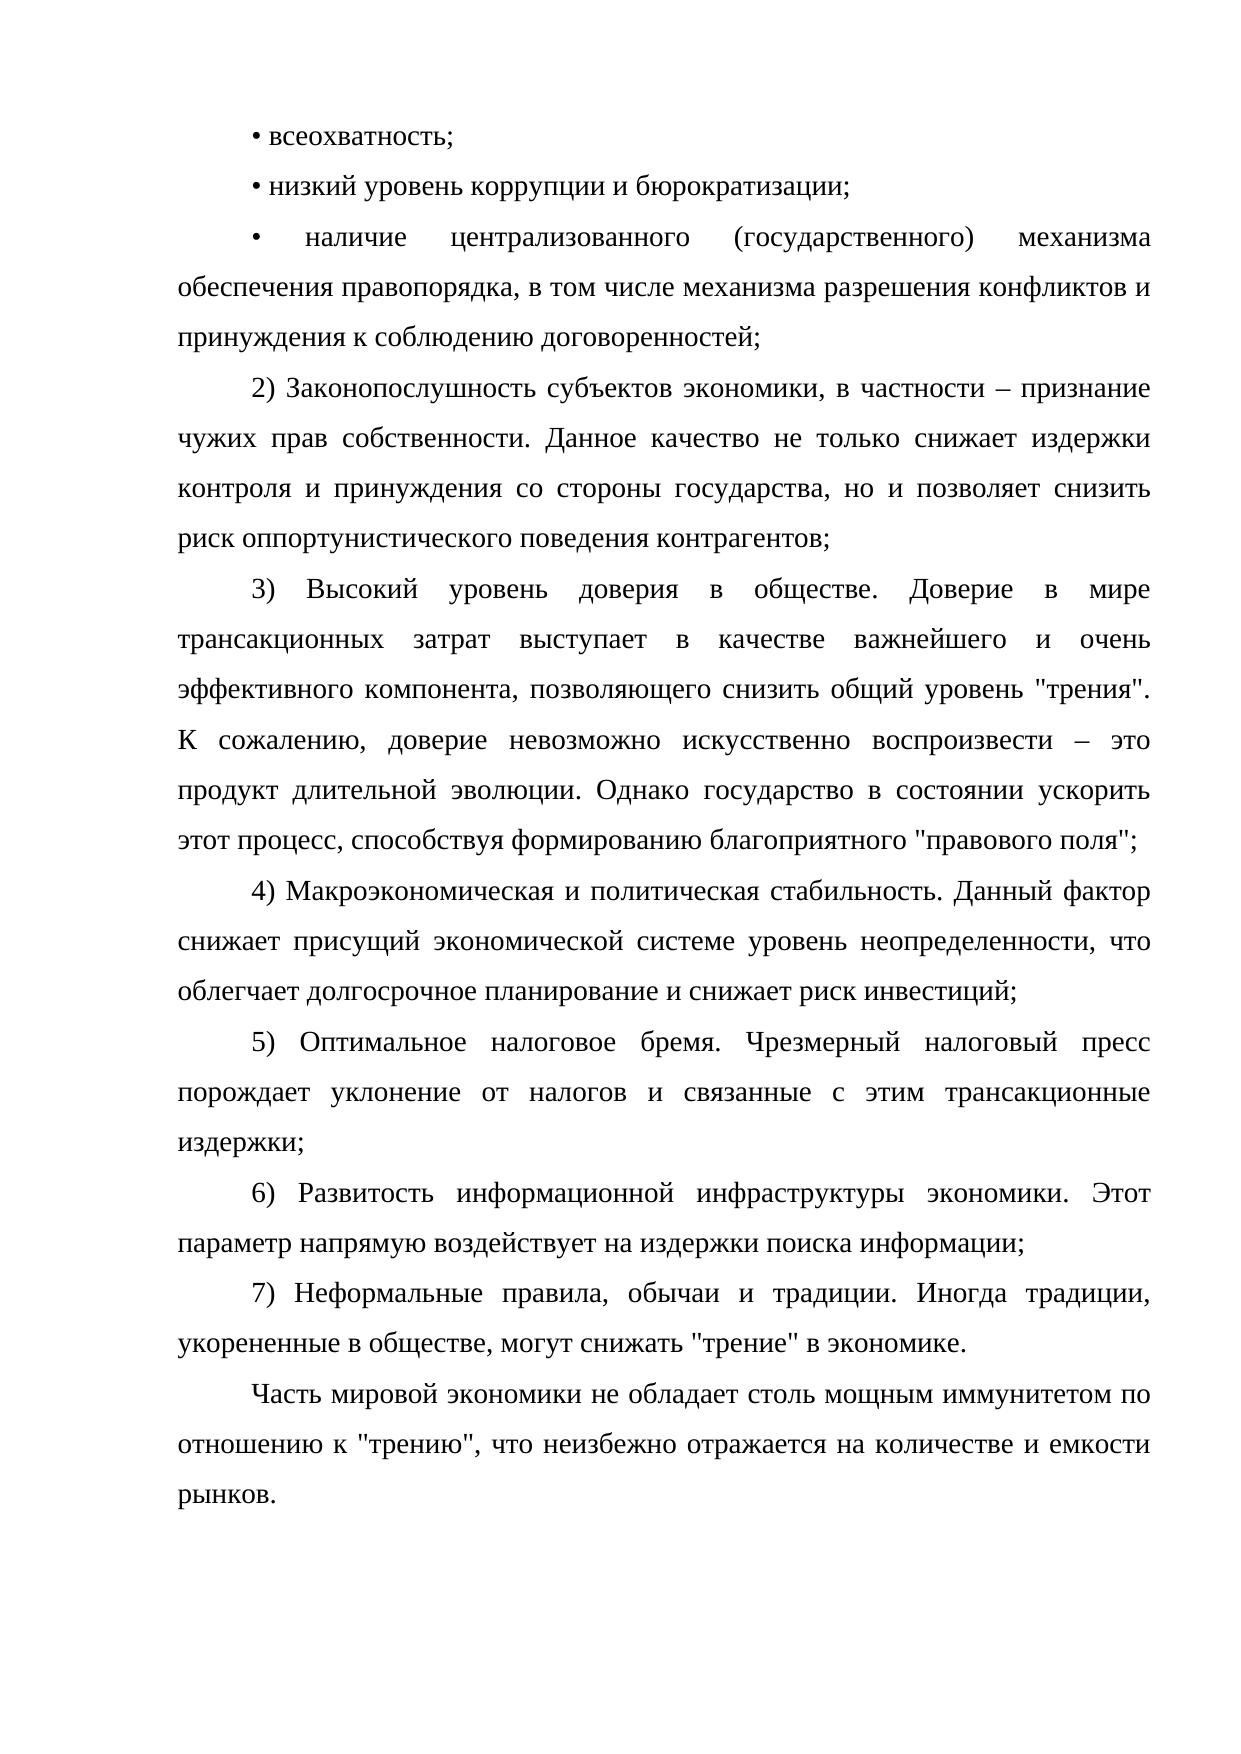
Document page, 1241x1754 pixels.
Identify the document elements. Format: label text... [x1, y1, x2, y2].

text 7) Неформальные правила, обычаи и традиции. Иногда традиции, укорененные в обществе, могут снижать "трение" в экономике. [177, 1275, 1152, 1359]
text 6) Развитость информационной инфраструктуры экономики. Этот параметр напрямую воздействует на издержки поиска информации; [177, 1175, 1152, 1258]
text 5) Оптимальное налоговое бремя. Чрезмерный налоговый пресс порождает уклонение от налогов и связанные с этим трансакционные издержки; [177, 1024, 1152, 1158]
text 4) Макроэкономическая и политическая стабильность. Данный фактор снижает присущий экономической системе уровень неопределенности, что облегчает долгосрочное планирование и снижает риск инвестиций; [177, 873, 1152, 1007]
text 2) Законопослушность субъектов экономики, в частности – признание чужих прав собственности. Данное качество не только снижает издержки контроля и принуждения со стороны государства, но и позволяет снизить риск оппортунистического поведения контрагентов; [177, 370, 1152, 554]
text • наличие централизованного (государственного) механизма обеспечения правопорядка, в том числе механизма разрешения конфликтов и принуждения к соблюдению договоренностей; [177, 219, 1152, 353]
text Часть мировой экономики не обладает столь мощным иммунитетом по отношению к "трению", что неизбежно отражается на количестве и емкости рынков. [177, 1376, 1152, 1510]
text • низкий уровень коррупции и бюрократизации; [177, 168, 1152, 202]
text 3) Высокий уровень доверия в обществе. Доверие в мире трансакционных затрат выступает в качестве важнейшего и очень эффективного компонента, позволяющего снизить общий уровень "трения". К сожалению, доверие невозможно искусственно воспроизвести – это продукт длительной эволюции. Однако государство в состоянии ускорить этот процесс, способствуя формированию благоприятного "правового поля"; [177, 571, 1152, 856]
text • всеохватность; [177, 118, 1152, 152]
